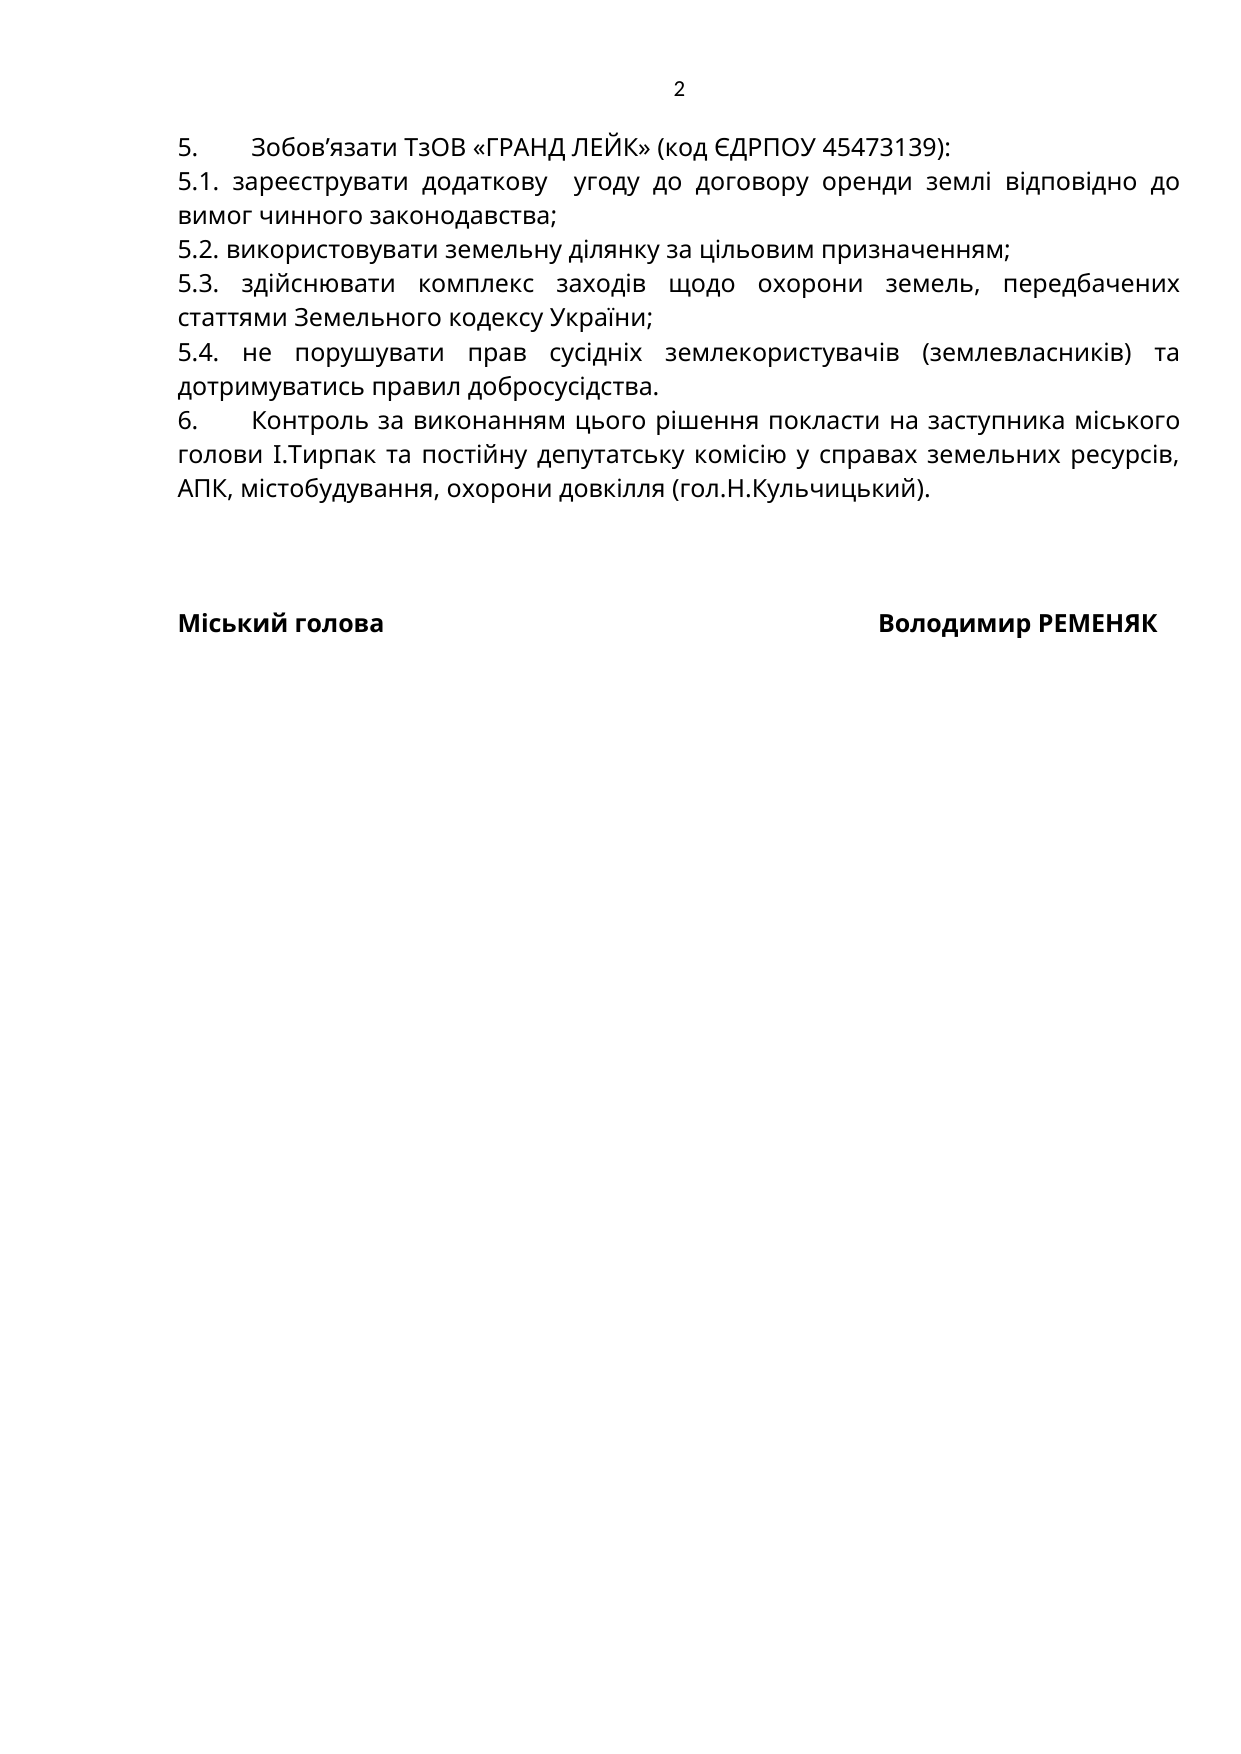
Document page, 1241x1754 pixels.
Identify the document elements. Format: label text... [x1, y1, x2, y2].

text 5.4. не порушувати прав сусідніх землекористувачів (землевласників) та дотримуватись правил добросусідства. [177, 334, 1181, 402]
text 5.1. зареєструвати додаткову угоду до договору оренди землі відповідно до вимог чинного законодавства; [177, 164, 1181, 232]
text 5.2. використовувати земельну ділянку за цільовим призначенням; [177, 232, 1181, 266]
text 5. Зобов’язати ТзОВ «ГРАНД ЛЕЙК» (код ЄДРПОУ 45473139): [177, 130, 1181, 164]
text Міський голова Володимир РЕМЕНЯК [177, 605, 1181, 639]
text 5.3. здійснювати комплекс заходів щодо охорони земель, передбачених статтями Земельного кодексу України; [177, 266, 1181, 334]
text 6. Контроль за виконанням цього рішення покласти на заступника міського голови І.Тирпак та постійну депутатську комісію у справах земельних ресурсів, АПК, містобудування, охорони довкілля (гол.Н.Кульчицький). [177, 402, 1181, 504]
